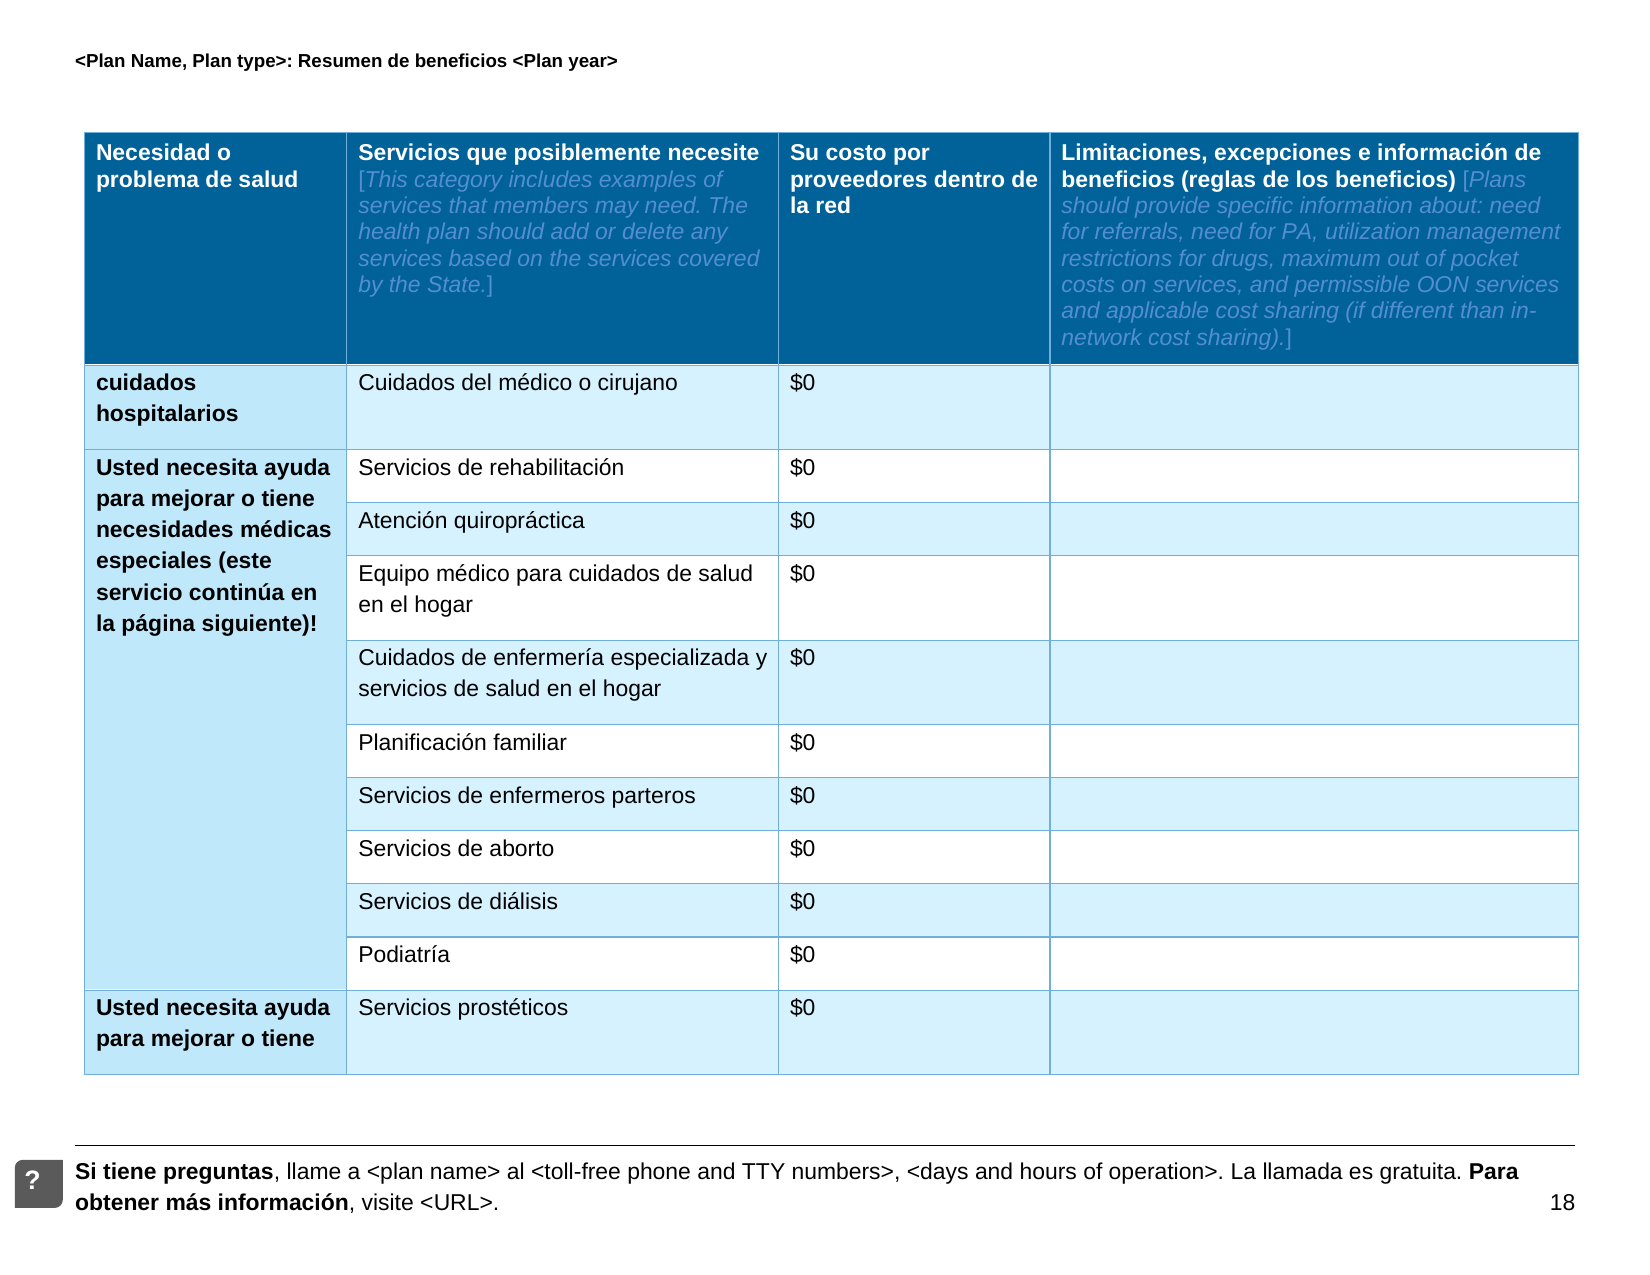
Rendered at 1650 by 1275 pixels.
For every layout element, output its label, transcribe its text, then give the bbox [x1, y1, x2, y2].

table_cell [1051, 725, 1578, 777]
table_cell [1051, 831, 1578, 883]
table_cell [1051, 938, 1578, 989]
table_cell $0 [779, 991, 1049, 1074]
table_cell $0 [779, 831, 1049, 883]
table_cell $0 [779, 778, 1049, 830]
table_header Servicios que posiblemente necesite [This category includes examples of services that members may need. The health plan should add or delete any services based on the services covered by the State.] [347, 133, 778, 364]
table_cell Atención quiropráctica [347, 503, 778, 555]
table_cell Servicios de diálisis [347, 884, 778, 936]
table_cell $0 [779, 503, 1049, 555]
table_cell [1051, 556, 1578, 639]
table_cell Servicios prostéticos [347, 991, 778, 1074]
table_cell $0 [779, 366, 1049, 449]
table_cell Cuidados del médico o cirujano [347, 366, 778, 449]
table_header Su costo por proveedores dentro de la red [779, 133, 1049, 364]
table_header Necesidad o problema de salud [85, 133, 346, 364]
table_cell Usted necesita ayuda para mejorar o tiene necesidades médicas especiales (este servicio continúa en la página siguiente)! [85, 450, 346, 989]
table_cell [1051, 991, 1578, 1074]
table_cell $0 [779, 450, 1049, 502]
table_cell $0 [779, 641, 1049, 724]
table_cell Equipo médico para cuidados de salud en el hogar [347, 556, 778, 639]
table_cell [1051, 450, 1578, 502]
table_cell $0 [779, 938, 1049, 989]
table_cell Cuidados de enfermería especializada y servicios de salud en el hogar [347, 641, 778, 724]
table_cell [1051, 778, 1578, 830]
table_cell Servicios de aborto [347, 831, 778, 883]
table_cell [1051, 503, 1578, 555]
table_cell [1051, 884, 1578, 936]
table_cell $0 [779, 556, 1049, 639]
table_cell Usted necesita ayuda para mejorar o tiene necesidades médicas especiales (continuación) [85, 991, 346, 1074]
table_cell Planificación familiar [347, 725, 778, 777]
table_cell [1051, 641, 1578, 724]
table_cell Usted necesita cuidados hospitalarios [85, 366, 346, 449]
table_header Limitaciones, excepciones e información de beneficios (reglas de los beneficios) [Plans should provide specific information about: need for referrals, need for PA, utilization management restrictions for drugs, maximum out of pocket costs on services, and permissible OON services and applicable cost sharing (if different than in-network cost sharing).] [1051, 133, 1578, 364]
table_cell Servicios de rehabilitación [347, 450, 778, 502]
table_cell $0 [779, 884, 1049, 936]
table_cell [1051, 366, 1578, 449]
table_cell $0 [779, 725, 1049, 777]
table_cell Servicios de enfermeros parteros [347, 778, 778, 830]
table_cell Podiatría [347, 938, 778, 989]
